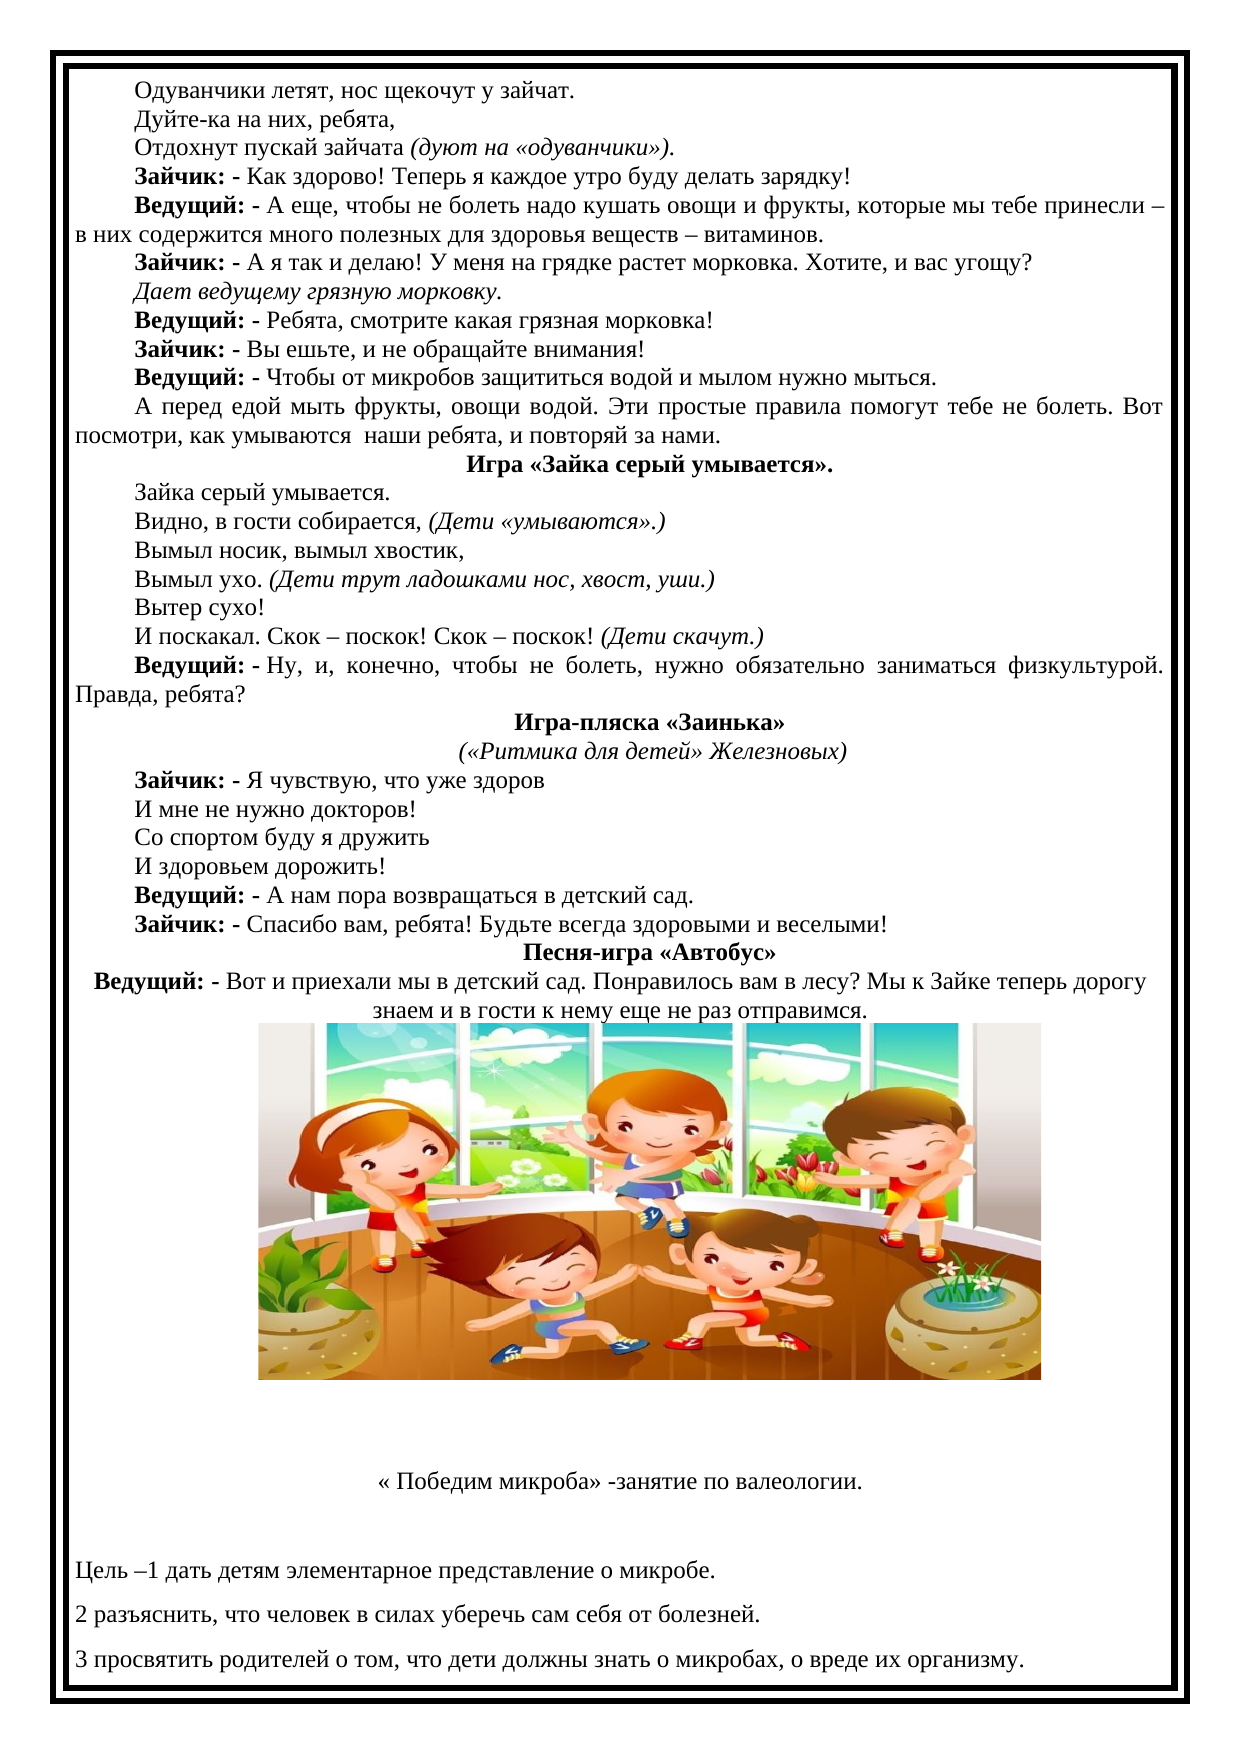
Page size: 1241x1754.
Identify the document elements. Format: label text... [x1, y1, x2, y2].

text Вытер сухо! [75, 592, 1165, 621]
text Зайчик: - Как здорово! Теперь я каждое утро буду делать зарядку! [75, 161, 1165, 190]
text Зайка серый умывается. [75, 477, 1165, 506]
text « Победим микроба» -занятие по валеологии. [75, 1466, 1165, 1495]
text Вымыл ухо. (Дети трут ладошками нос, хвост, уши.) [75, 564, 1165, 592]
text И поскакал. Скок – поскок! Скок – поскок! (Дети скачут.) [75, 621, 1165, 650]
text Цель –1 дать детям элементарное представление о микробе. [75, 1555, 1165, 1584]
text Зайчик: - Вы ешьте, и не обращайте внимания! [75, 334, 1165, 362]
text 2 разъяснить, что человек в силах уберечь сам себя от болезней. [75, 1599, 1165, 1628]
text Отдохнут пускай зайчата (дуют на «одуванчики»). [75, 132, 1165, 161]
text Зайчик: - Я чувствую, что уже здоров [75, 765, 1165, 794]
text Зайчик: - Спасибо вам, ребята! Будьте всегда здоровыми и веселыми! [75, 909, 1165, 937]
text Ведущий: - Ребята, смотрите какая грязная морковка! [75, 305, 1165, 334]
text Видно, в гости собирается, (Дети «умываются».) [75, 506, 1165, 535]
text Игра «Зайка серый умывается». [75, 449, 1165, 477]
text 3 просвятить родителей о том, что дети должны знать о микробах, о вреде их организму. [75, 1644, 1165, 1672]
text Одуванчики летят, нос щекочут у зайчат. [75, 75, 1165, 104]
text И здоровьем дорожить! [75, 851, 1165, 880]
text Игра-пляска «Заинька» [75, 707, 1165, 736]
text Ведущий: - Чтобы от микробов защититься водой и мылом нужно мыться. [75, 362, 1165, 391]
text А перед едой мыть фрукты, овощи водой. Эти простые правила помогут тебе не болеть. Вот посмотри, как умываются наши ребята, и повторяй за нами. [75, 391, 1165, 449]
text Со спортом буду я дружить [75, 822, 1165, 851]
text Ведущий: - А еще, чтобы не болеть надо кушать овощи и фрукты, которые мы тебе принесли – в них содержится много полезных для здоровья веществ – витаминов. [75, 190, 1165, 247]
text Песня-игра «Автобус» Ведущий: - Вот и приехали мы в детский сад. Понравилось вам в лесу? Мы к Зайке теперь дорогу знаем и в гости к нему еще не раз отправимся. [75, 937, 1165, 1024]
text Зайчик: - А я так и делаю! У меня на грядке растет морковка. Хотите, и вас угощу? [75, 247, 1165, 276]
text Вымыл носик, вымыл хвостик, [75, 535, 1165, 564]
text Дуйте-ка на них, ребята, [75, 104, 1165, 132]
text («Ритмика для детей» Железновых) [75, 736, 1165, 765]
picture [258, 1023, 1042, 1380]
text И мне не нужно докторов! [75, 794, 1165, 822]
text Ведущий: - Ну, и, конечно, чтобы не болеть, нужно обязательно заниматься физкультурой. Правда, ребята? [75, 650, 1165, 707]
text Дает ведущему грязную морковку. [75, 276, 1165, 305]
text Ведущий: - А нам пора возвращаться в детский сад. [75, 880, 1165, 909]
